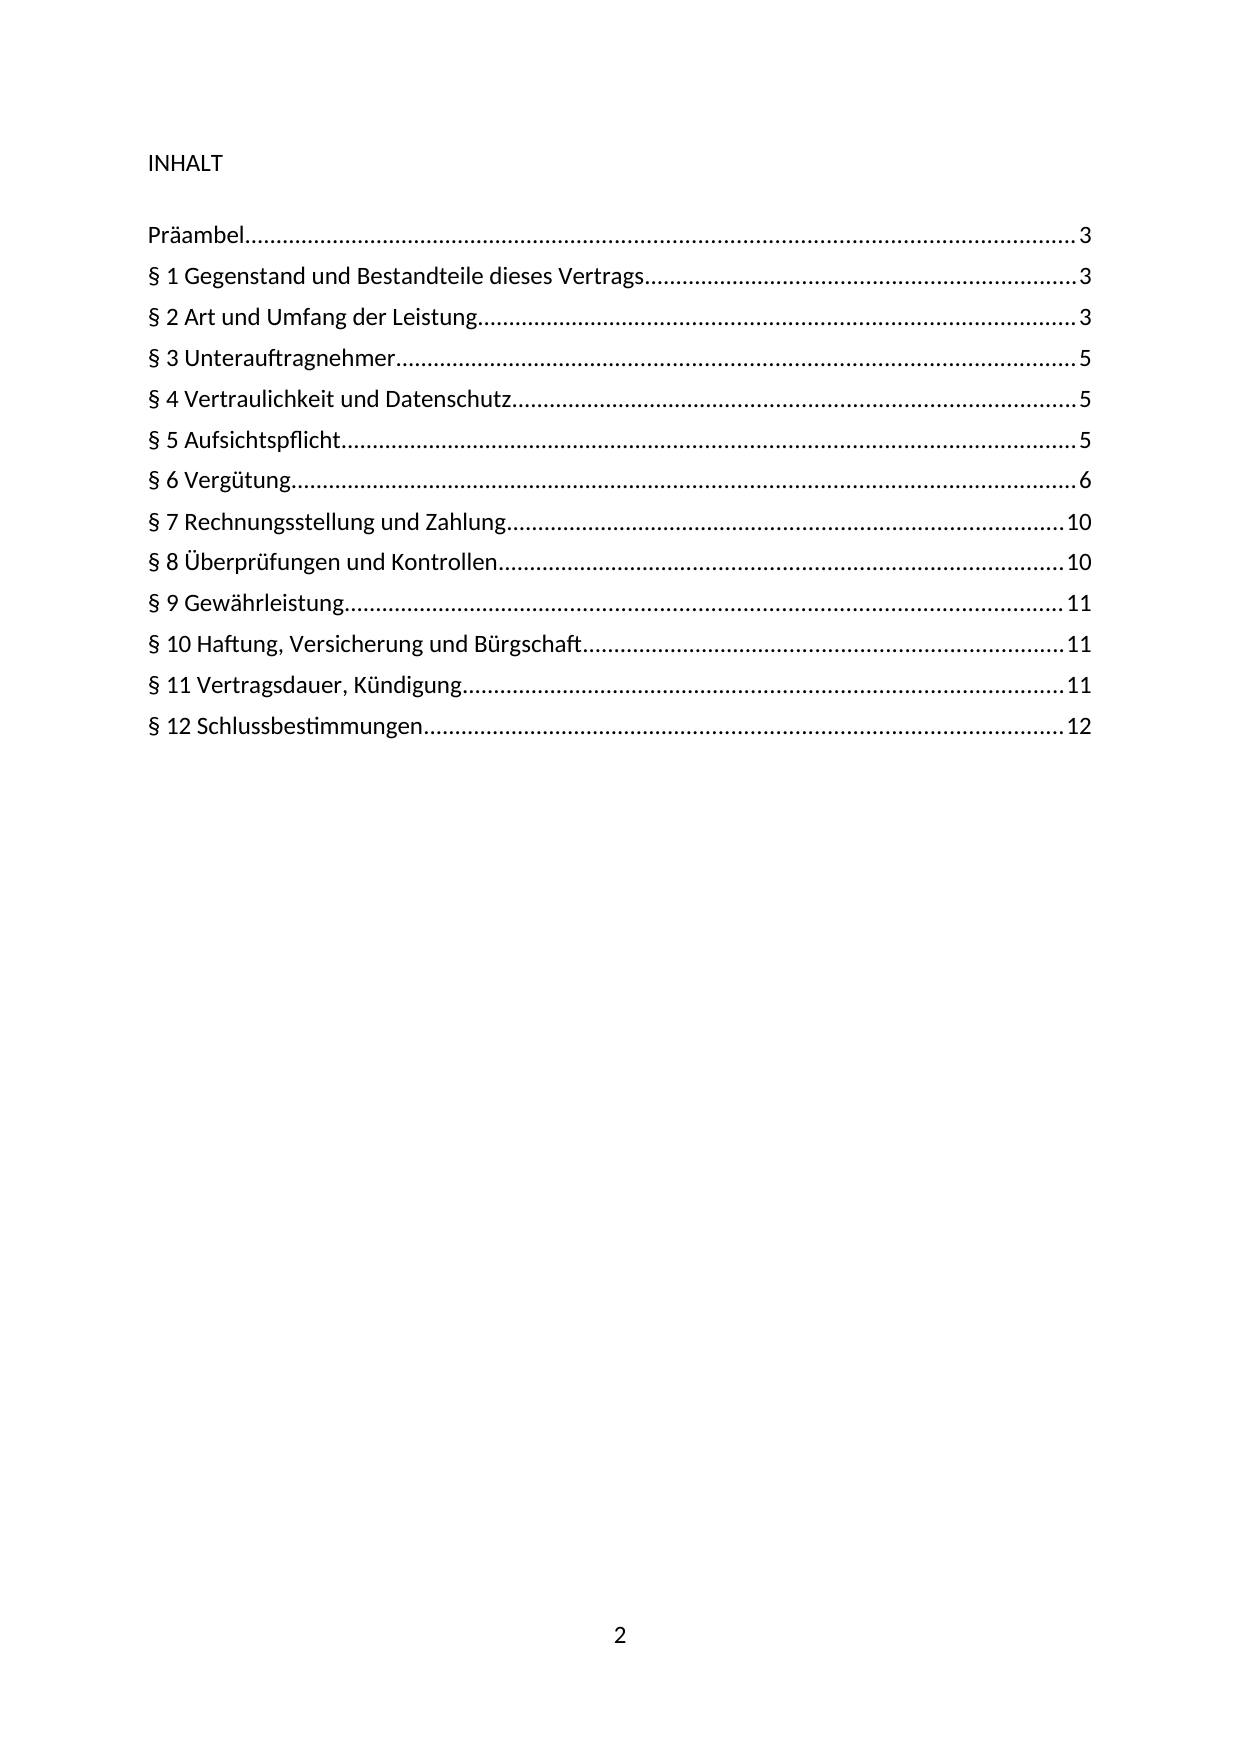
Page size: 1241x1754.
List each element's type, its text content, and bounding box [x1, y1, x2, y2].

text § 3 Unterauftragnehmer 5 [148, 342, 1093, 372]
text § 6 Vergütung 6 [148, 465, 1093, 495]
text § 8 Überprüfungen und Kontrollen 10 [148, 547, 1093, 577]
text § 10 Haftung, Versicherung und Bürgschaft 11 [148, 628, 1093, 659]
text § 7 Rechnungsstellung und Zahlung 10 [148, 506, 1093, 536]
text Präambel 3 [148, 219, 1093, 249]
text § 2 Art und Umfang der Leistung 3 [148, 301, 1093, 331]
text § 11 Vertragsdauer, Kündigung 11 [148, 669, 1093, 700]
text § 12 Schlussbestimmungen 12 [148, 710, 1093, 741]
text § 5 Aufsichtspflicht 5 [148, 424, 1093, 454]
text § 4 Vertraulichkeit und Datenschutz 5 [148, 383, 1093, 413]
text § 1 Gegenstand und Bestandteile dieses Vertrags 3 [148, 260, 1093, 291]
text § 9 Gewährleistung 11 [148, 587, 1093, 618]
text INHALT [148, 148, 1093, 178]
